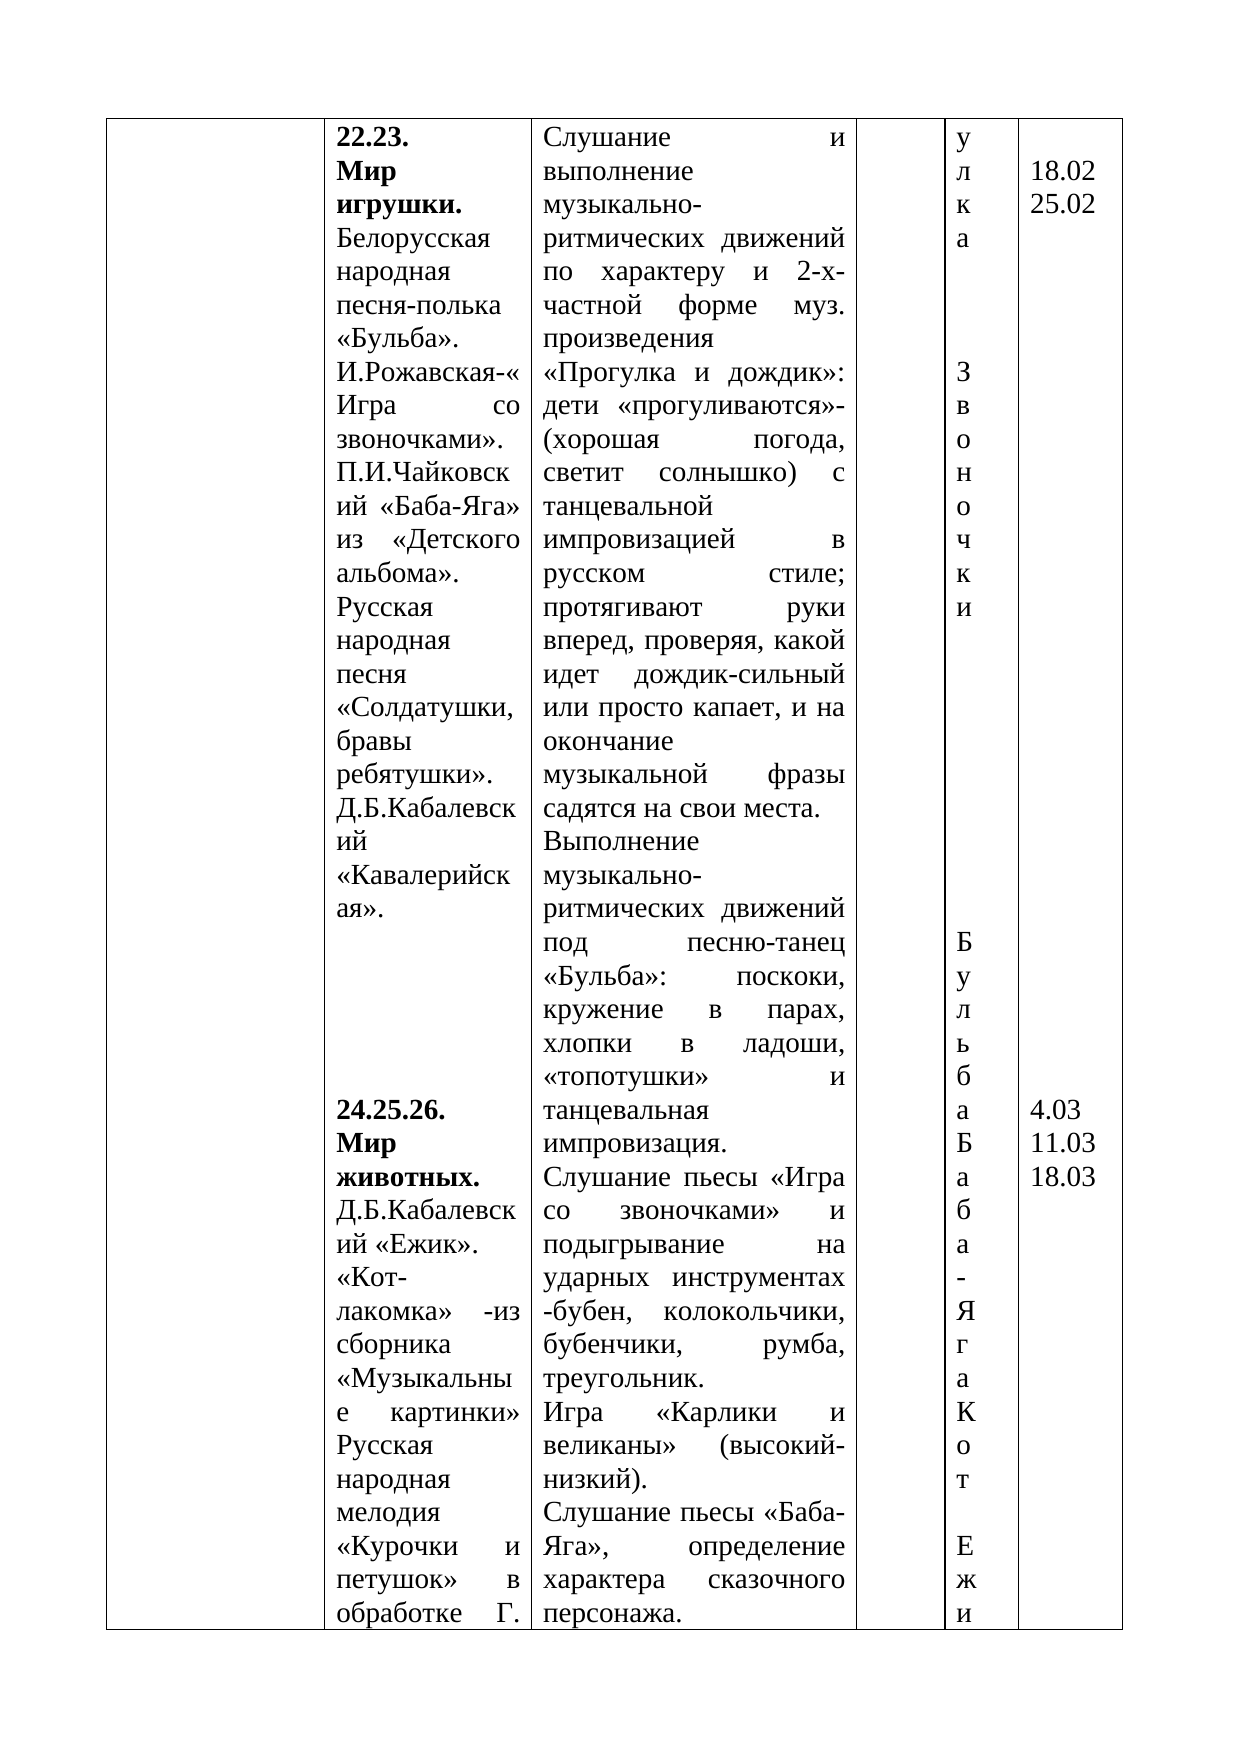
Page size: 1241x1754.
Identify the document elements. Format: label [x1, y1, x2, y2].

table_cell [1019, 119, 1122, 1628]
table_cell [325, 119, 531, 1628]
table_cell [532, 119, 856, 1628]
table_cell [946, 119, 1018, 1628]
table_cell [857, 119, 944, 1628]
table_cell [107, 119, 324, 1628]
